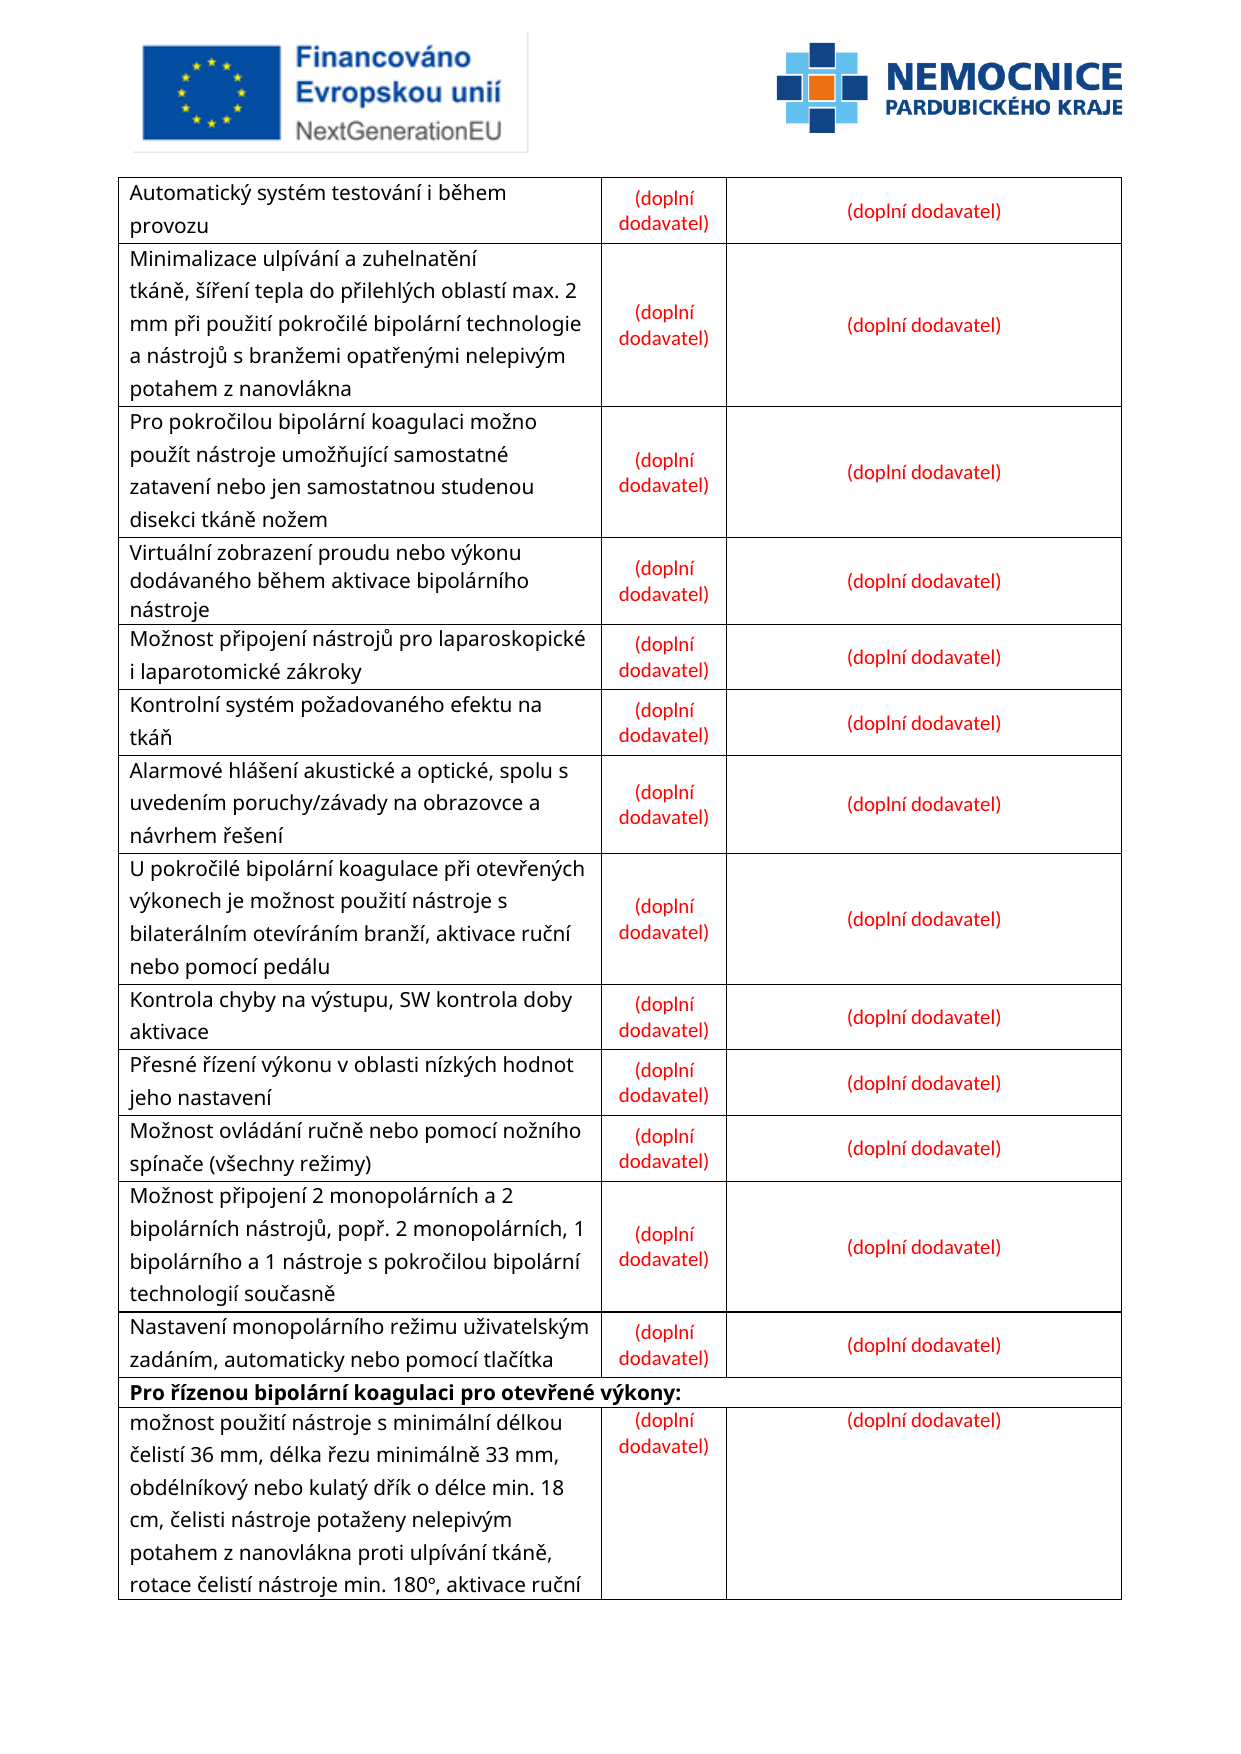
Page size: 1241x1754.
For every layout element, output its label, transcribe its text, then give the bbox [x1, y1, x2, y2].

table_cell Možnost připojení 2 monopolárních a 2 bipolárních nástrojů, popř. 2 monopolárních, 1 bipolárního a 1 nástroje s pokročilou bipolární technologií současně [119, 1182, 601, 1311]
table_cell (doplní dodavatel) [727, 625, 1121, 689]
picture [775, 41, 1123, 134]
table_cell (doplní dodavatel) [727, 1313, 1121, 1377]
table_cell (doplní dodavatel) [602, 178, 726, 243]
table_cell (doplní dodavatel) [727, 538, 1121, 623]
table_cell Pro pokročilou bipolární koagulaci možno použít nástroje umožňující samostatné zatavení nebo jen samostatnou studenou disekci tkáně nožem [119, 407, 601, 537]
table_cell (doplní dodavatel) [602, 1182, 726, 1311]
table_cell (doplní dodavatel) [602, 1313, 726, 1377]
table_cell (doplní dodavatel) [727, 756, 1121, 853]
table_cell Kontrolní systém požadovaného efektu na tkáň [119, 690, 601, 755]
table_cell Automatický systém testování i během provozu [119, 178, 601, 243]
table_cell Virtuální zobrazení proudu nebo výkonu dodávaného během aktivace bipolárního nástroje [119, 538, 601, 623]
table_cell (doplní dodavatel) [602, 756, 726, 853]
table_cell (doplní dodavatel) [602, 854, 726, 984]
table_cell (doplní dodavatel) [727, 178, 1121, 243]
picture [133, 31, 530, 154]
table_cell Alarmové hlášení akustické a optické, spolu s uvedením poruchy/závady na obrazovce a návrhem řešení [119, 756, 601, 853]
table_cell (doplní dodavatel) [727, 1182, 1121, 1311]
table_cell (doplní dodavatel) [602, 690, 726, 755]
table_cell Minimalizace ulpívání a zuhelnatění tkáně, šíření tepla do přilehlých oblastí max. 2 mm při použití pokročilé bipolární technologie a nástrojů s branžemi opatřenými nelepivým potahem z nanovlákna [119, 244, 601, 406]
table_cell (doplní dodavatel) [602, 538, 726, 623]
table_cell (doplní dodavatel) [727, 985, 1121, 1049]
table_cell Kontrola chyby na výstupu, SW kontrola doby aktivace [119, 985, 601, 1049]
table_cell Pro řízenou bipolární koagulaci pro otevřené výkony: [119, 1378, 1121, 1407]
table_cell (doplní dodavatel) [602, 985, 726, 1049]
table_cell (doplní dodavatel) [727, 690, 1121, 755]
table_cell Nastavení monopolárního režimu uživatelským zadáním, automaticky nebo pomocí tlačítka [119, 1313, 601, 1377]
table_cell (doplní dodavatel) [602, 244, 726, 406]
table_cell Možnost ovládání ručně nebo pomocí nožního spínače (všechny režimy) [119, 1116, 601, 1181]
table_cell (doplní dodavatel) [602, 1408, 726, 1599]
table_cell (doplní dodavatel) [727, 1050, 1121, 1115]
table_cell (doplní dodavatel) [602, 625, 726, 689]
table_cell (doplní dodavatel) [727, 244, 1121, 406]
table_cell (doplní dodavatel) [727, 407, 1121, 537]
table_cell Přesné řízení výkonu v oblasti nízkých hodnot jeho nastavení [119, 1050, 601, 1115]
table_cell (doplní dodavatel) [602, 1050, 726, 1115]
table_cell (doplní dodavatel) [727, 1408, 1121, 1599]
table_cell (doplní dodavatel) [602, 407, 726, 537]
table_cell (doplní dodavatel) [602, 1116, 726, 1181]
table_cell U pokročilé bipolární koagulace při otevřených výkonech je možnost použití nástroje s bilaterálním otevíráním branží, aktivace ruční nebo pomocí pedálu [119, 854, 601, 984]
table_cell (doplní dodavatel) [727, 854, 1121, 984]
table_cell (doplní dodavatel) [727, 1116, 1121, 1181]
table_cell Možnost připojení nástrojů pro laparoskopické i laparotomické zákroky [119, 625, 601, 689]
